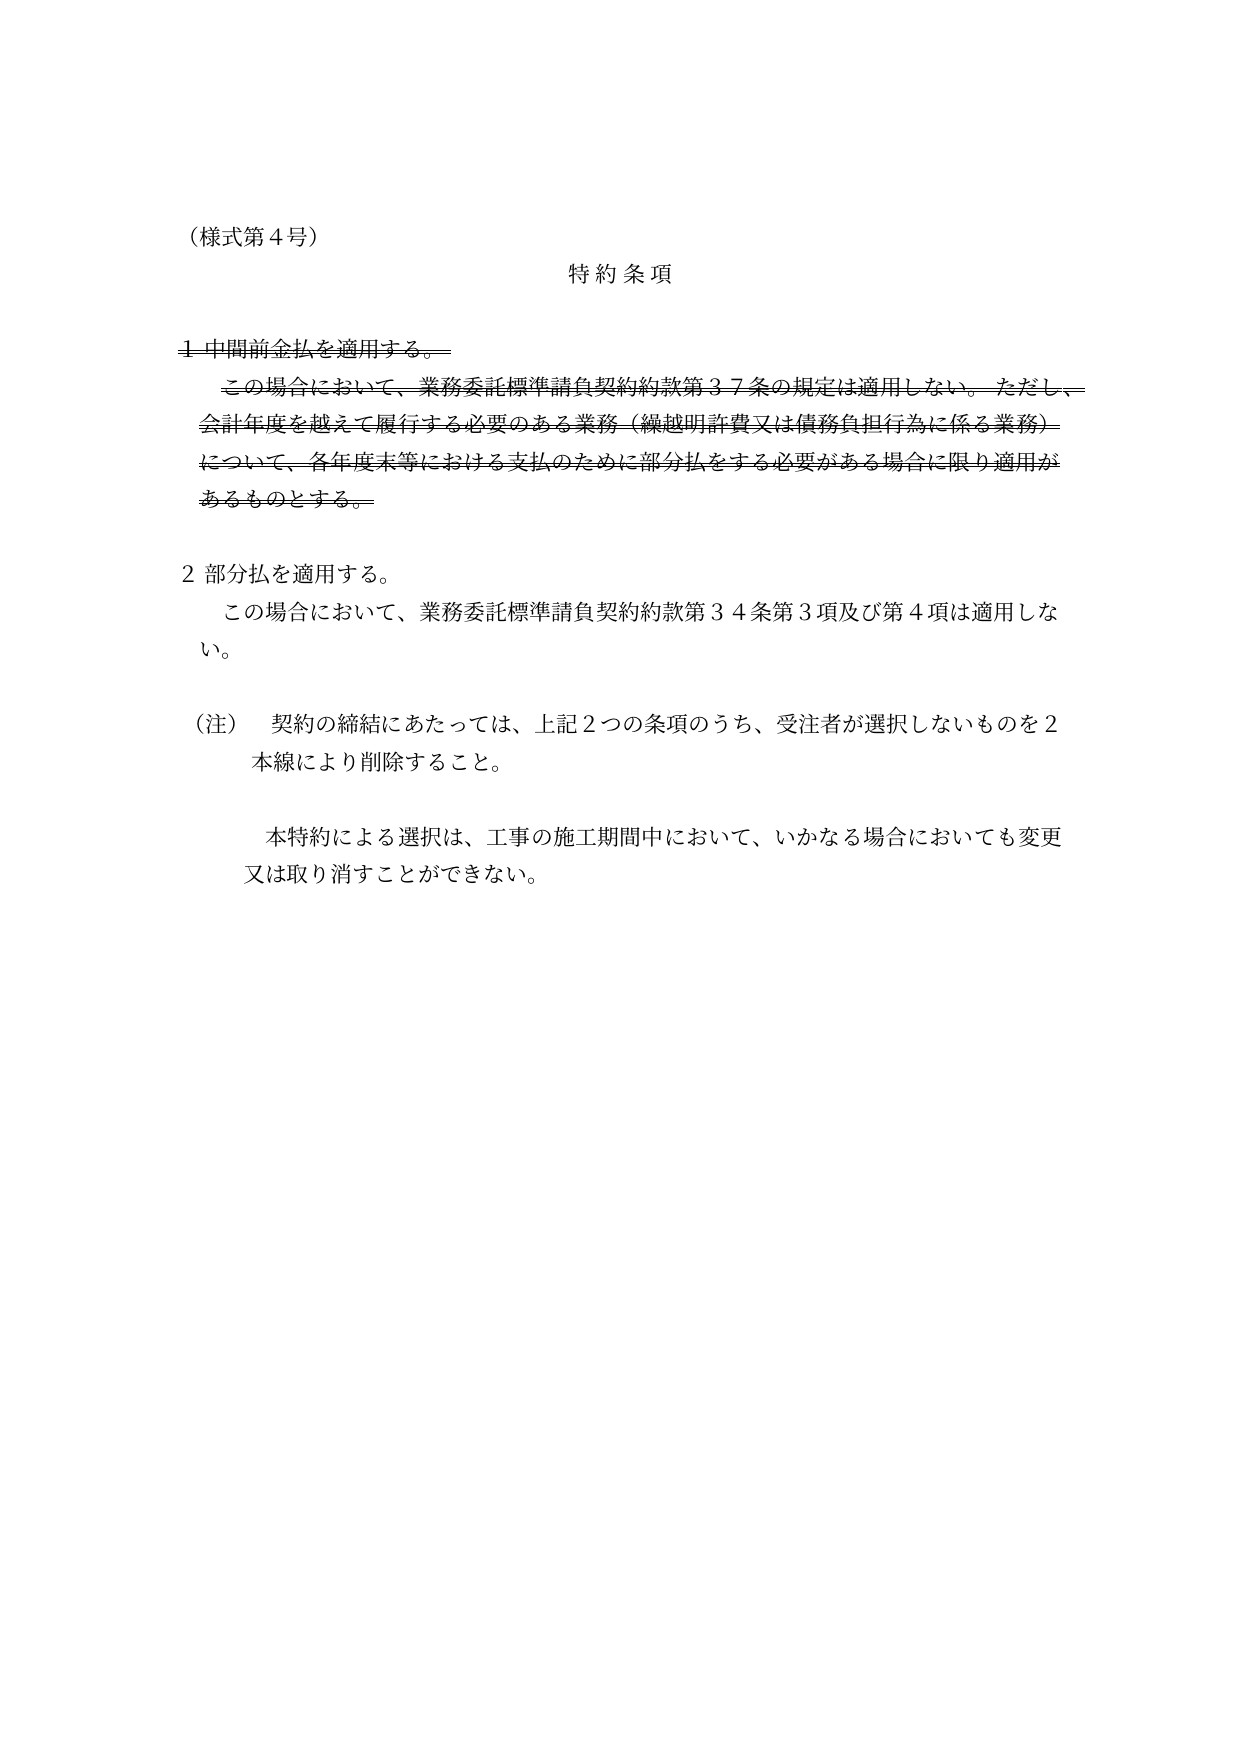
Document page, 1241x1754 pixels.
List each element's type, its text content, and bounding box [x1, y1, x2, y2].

text ２ 部分払を適用する。 [177, 554, 1063, 592]
text この場合において、業務委託標準請負契約約款第３４条第３項及び第４項は適用しない。 [199, 592, 1063, 667]
text 特 約 条 項 [177, 254, 1063, 292]
text （様式第４号） [177, 217, 1063, 254]
text １ 中間前金払を適用する。 [177, 329, 1063, 367]
text 本特約による選択は、工事の施工期間中において、いかなる場合においても変更又は取り消すことができない。 [243, 817, 1063, 892]
text （注） 契約の締結にあたっては、上記２つの条項のうち、受注者が選択しないものを２本線により削除すること。 [177, 704, 1063, 779]
text この場合において、業務委託標準請負契約約款第３７条の規定は適用しない。 ただし、会計年度を越えて履行する必要のある業務（繰越明許費又は債務負担行為に係る業務）について、各年度末等における支払のために部分払をする必要がある場合に限り適用があるものとする。 [199, 367, 1063, 517]
